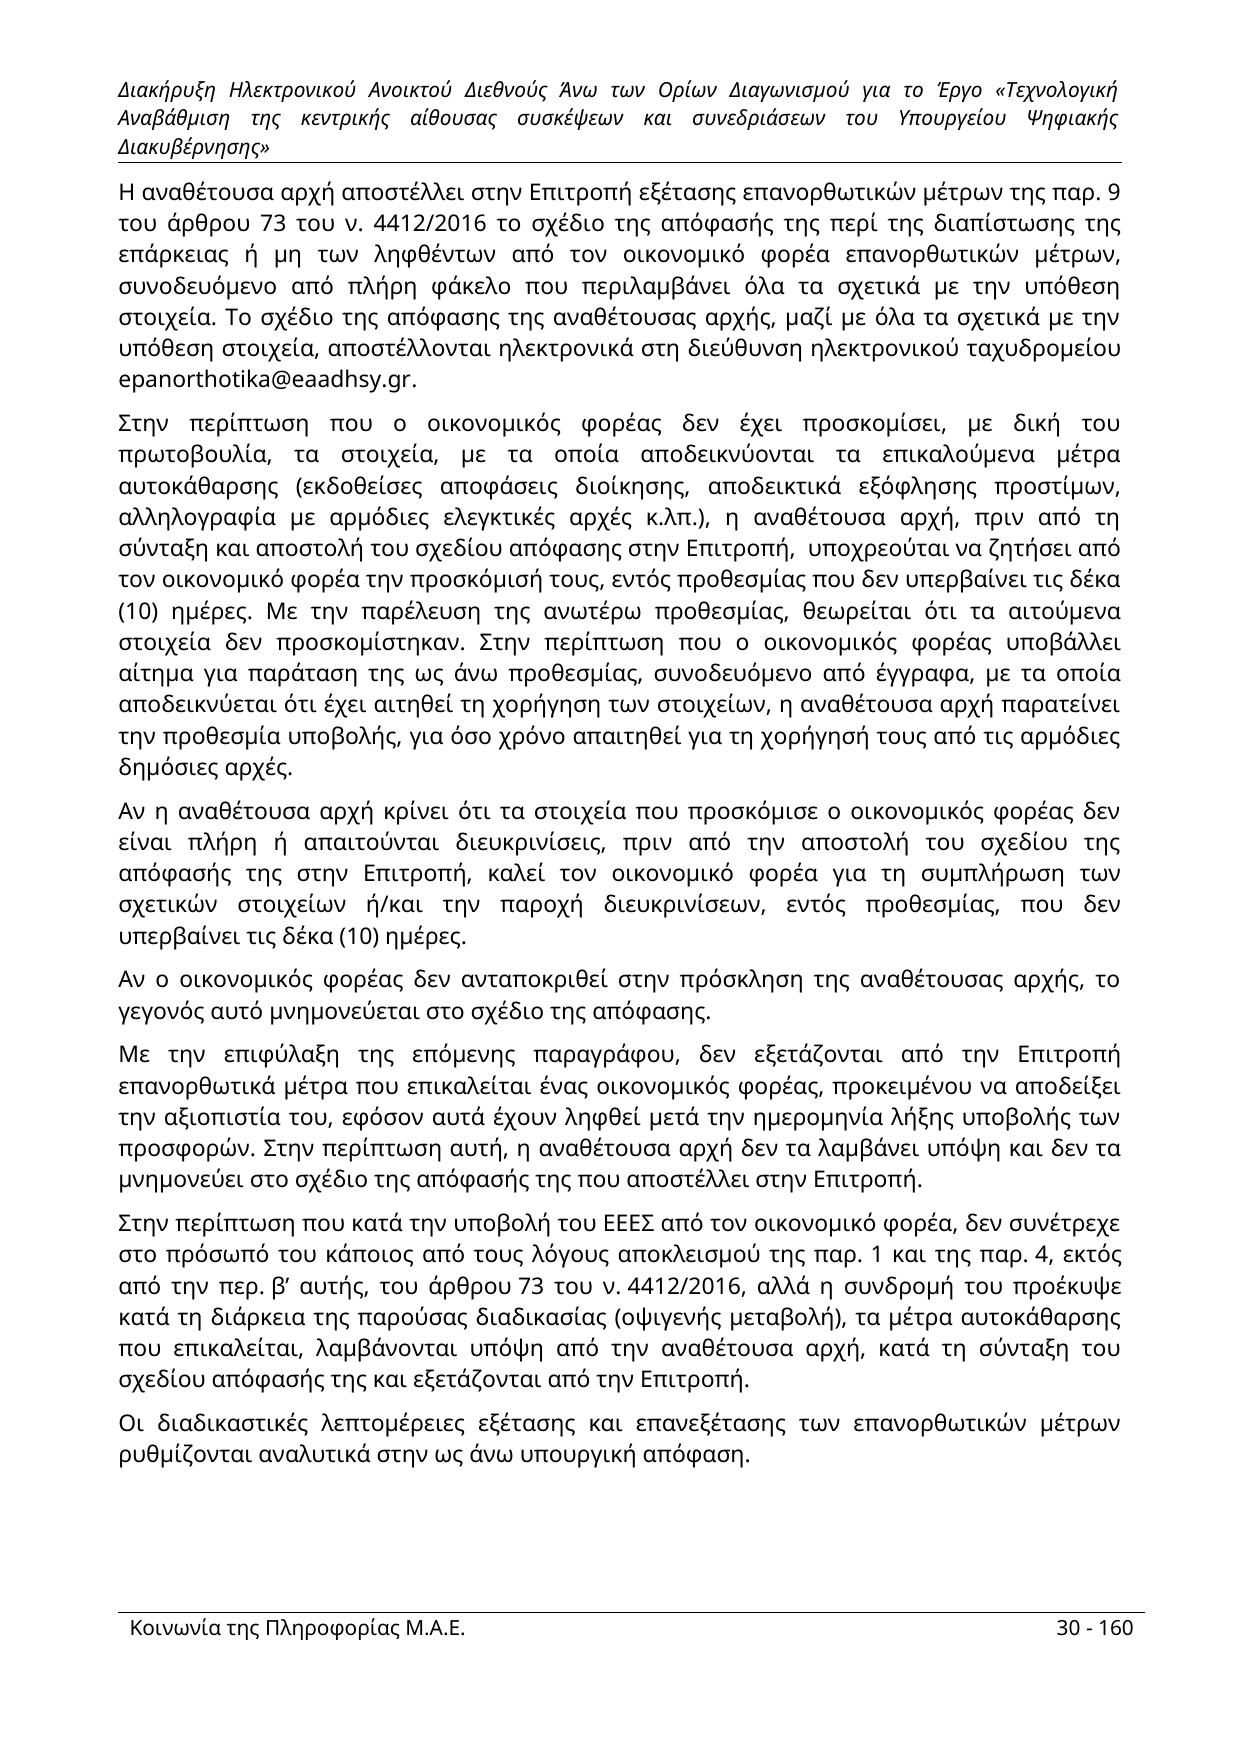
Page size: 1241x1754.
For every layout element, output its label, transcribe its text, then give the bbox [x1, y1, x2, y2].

text Στην περίπτωση που ο οικονομικός φορέας δεν έχει προσκομίσει, με δική του πρωτοβουλία, τα στοιχεία, με τα οποία αποδεικνύονται τα επικαλούμενα μέτρα αυτοκάθαρσης (εκδοθείσες αποφάσεις διοίκησης, αποδεικτικά εξόφλησης προστίμων, αλληλογραφία με αρμόδιες ελεγκτικές αρχές κ.λπ.), η αναθέτουσα αρχή, πριν από τη σύνταξη και αποστολή του σχεδίου απόφασης στην Επιτροπή, υποχρεούται να ζητήσει από τον οικονομικό φορέα την προσκόμισή τους, εντός προθεσμίας που δεν υπερβαίνει τις δέκα (10) ημέρες. Με την παρέλευση της ανωτέρω προθεσμίας, θεωρείται ότι τα αιτούμενα στοιχεία δεν προσκομίστηκαν. Στην περίπτωση που ο οικονομικός φορέας υποβάλλει αίτημα για παράταση της ως άνω προθεσμίας, συνοδευόμενο από έγγραφα, με τα οποία αποδεικνύεται ότι έχει αιτηθεί τη χορήγηση των στοιχείων, η αναθέτουσα αρχή παρατείνει την προθεσμία υποβολής, για όσο χρόνο απαιτηθεί για τη χορήγησή τους από τις αρμόδιες δημόσιες αρχές. [118, 407, 1122, 782]
text Οι διαδικαστικές λεπτομέρειες εξέτασης και επανεξέτασης των επανορθωτικών μέτρων ρυθμίζονται αναλυτικά στην ως άνω υπουργική απόφαση. [118, 1407, 1122, 1470]
text Στην περίπτωση που κατά την υποβολή του ΕΕΕΣ από τον οικονομικό φορέα, δεν συνέτρεχε στο πρόσωπό του κάποιος από τους λόγους αποκλεισμού της παρ. 1 και της παρ. 4, εκτός από την περ. β’ αυτής, του άρθρου 73 του ν. 4412/2016, αλλά η συνδρομή του προέκυψε κατά τη διάρκεια της παρούσας διαδικασίας (οψιγενής μεταβολή), τα μέτρα αυτοκάθαρσης που επικαλείται, λαμβάνονται υπόψη από την αναθέτουσα αρχή, κατά τη σύνταξη του σχεδίου απόφασής της και εξετάζονται από την Επιτροπή. [118, 1207, 1122, 1395]
text Αν ο οικονομικός φορέας δεν ανταποκριθεί στην πρόσκληση της αναθέτουσας αρχής, το γεγονός αυτό μνημονεύεται στο σχέδιο της απόφασης. [118, 963, 1122, 1026]
text Με την επιφύλαξη της επόμενης παραγράφου, δεν εξετάζονται από την Επιτροπή επανορθωτικά μέτρα που επικαλείται ένας οικονομικός φορέας, προκειμένου να αποδείξει την αξιοπιστία του, εφόσον αυτά έχουν ληφθεί μετά την ημερομηνία λήξης υποβολής των προσφορών. Στην περίπτωση αυτή, η αναθέτουσα αρχή δεν τα λαμβάνει υπόψη και δεν τα μνημονεύει στο σχέδιο της απόφασής της που αποστέλλει στην Επιτροπή. [118, 1038, 1122, 1195]
text Η αναθέτουσα αρχή αποστέλλει στην Επιτροπή εξέτασης επανορθωτικών μέτρων της παρ. 9 του άρθρου 73 του ν. 4412/2016 το σχέδιο της απόφασής της περί της διαπίστωσης της επάρκειας ή μη των ληφθέντων από τον οικονομικό φορέα επανορθωτικών μέτρων, συνοδευόμενο από πλήρη φάκελο που περιλαμβάνει όλα τα σχετικά με την υπόθεση στοιχεία. Το σχέδιο της απόφασης της αναθέτουσας αρχής, μαζί με όλα τα σχετικά με την υπόθεση στοιχεία, αποστέλλονται ηλεκτρονικά στη διεύθυνση ηλεκτρονικού ταχυδρομείου epanorthotika@eaadhsy.gr. [118, 176, 1122, 395]
text Αν η αναθέτουσα αρχή κρίνει ότι τα στοιχεία που προσκόμισε ο οικονομικός φορέας δεν είναι πλήρη ή απαιτούνται διευκρινίσεις, πριν από την αποστολή του σχεδίου της απόφασής της στην Επιτροπή, καλεί τον οικονομικό φορέα για τη συμπλήρωση των σχετικών στοιχείων ή/και την παροχή διευκρινίσεων, εντός προθεσμίας, που δεν υπερβαίνει τις δέκα (10) ημέρες. [118, 795, 1122, 951]
